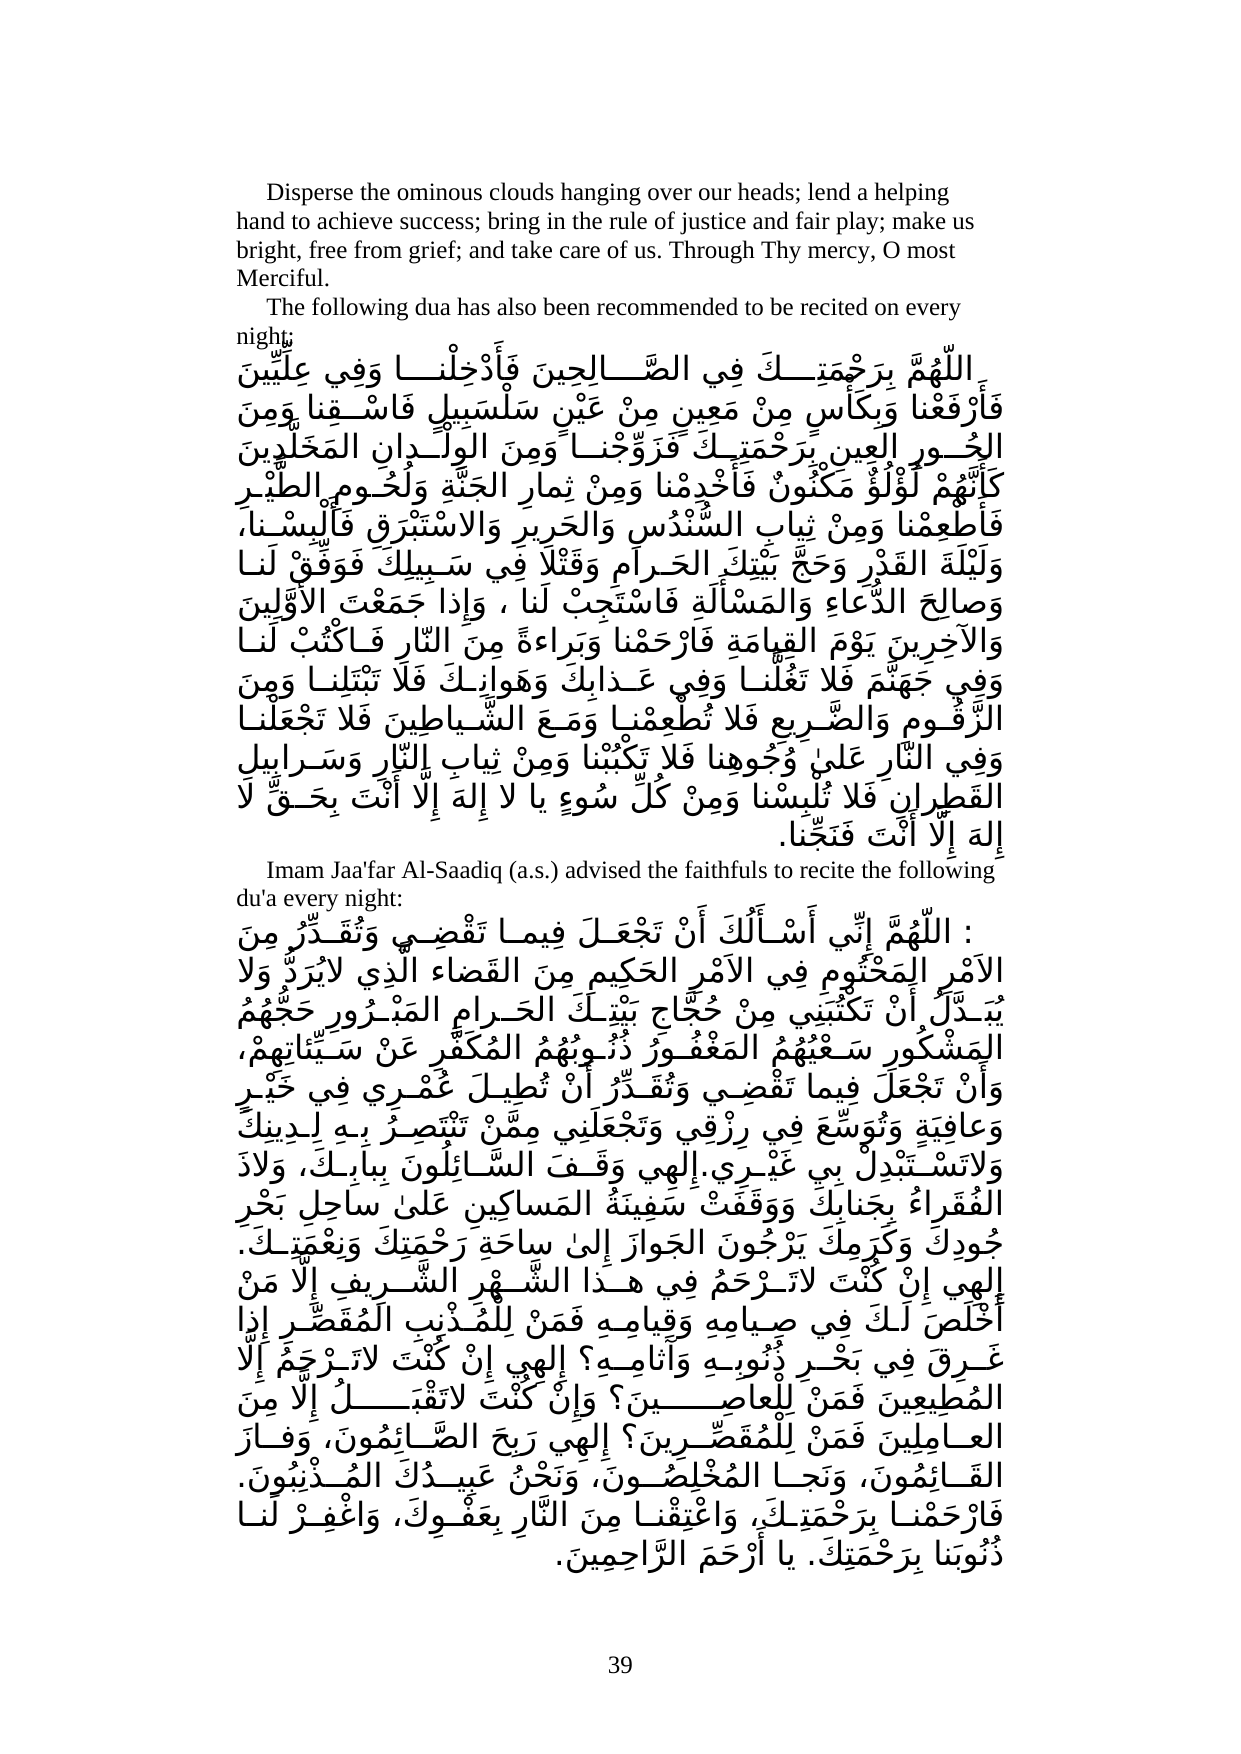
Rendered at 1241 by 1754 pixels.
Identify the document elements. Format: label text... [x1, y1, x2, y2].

text Disperse the ominous clouds hanging over our heads; lend a helping hand to achieve success; bring in the rule of justice and fair play; make us bright, free from grief; and take care of us. Through Thy mercy, O most Merciful. [236, 177, 1004, 292]
text Imam Jaa'far Al-Saadiq (a.s.) advised the faithfuls to recite the following du'a every night: [236, 855, 1004, 912]
text اللّهُمَّ بِرَحْمَتِكَ فِي الصَّالِحِينَ فَأَدْخِلْنا وَفِي عِلِّيِّينَ فَأَرْفَعْنا وَبِكَأْسٍ مِنْ مَعِينٍ مِنْ عَيْنٍ سَلْسَبِيلٍ فَاسْقِنا وَمِنَ الحُورِ العِينِ بِرَحْمَتِكَ فَزَوِّجْنا وَمِنَ الوِلْدانِ المَخَلَّدِينَ كَأَنَّهُمْ لُؤْلُؤٌ مَكْنُونٌ فَأَخْدِمْنا وَمِنْ ثِمارِ الجَنَّةِ وَلُحُومِ الطَّيْرِ فَأَطْعِمْنا وَمِنْ ثِيابِ السُّنْدُسِ وَالحَرِيرِ وَالاسْتَبْرَقِ فَأَلْبِسْنا، وَلَيْلَةَ القَدْرِ وَحَجَّ بَيْتِكَ الحَرامِ وَقَتْلا فِي سَبِيلِكَ فَوَفِّقْ لَنا وَصالِحَ الدُّعاءِ وَالمَسْأَلَةِ فَاسْتَجِبْ لَنا ، وَإِذا جَمَعْتَ الأوَّلِينَ وَالآخِرِينَ يَوْمَ القِيامَةِ فَارْحَمْنا وَبَراءةً مِنَ النّارِ فَاكْتُبْ لَنا وَفِي جَهَنَّمَ فَلا تَغُلَّنا وَفِي عَذابِكَ وَهَوانِكَ فَلا تَبْتَلِنا وَمِنَ الزَّقُومِ وَالضَّرِيعِ فَلا تُطْعِمْنا وَمَعَ الشَّياطِينَ فَلا تَجْعَلْنا وَفِي النّارِ عَلىٰ وُجُوهِنا فَلا تَكْبُبْنا وَمِنْ ثِيابِ النّارِ وَسَرابِيلِ القَطِرانِ فَلا تُلْبِسْنا وَمِنْ كُلِّ سُوءٍ يا لا إِلهَ إِلَّا أَنْتَ بِحَقِّ لا إِلهَ إِلَّا أَنْتَ فَنَجِّنا. [236, 350, 1004, 855]
text : اللّهُمَّ إِنِّي أَسْأَلُكَ أَنْ تَجْعَلَ فِيما تَقْضِي وَتُقَدِّرُ مِنَ الاَمْرِ المَحْتُومِ فِي الاَمْرِ الحَكِيمِ مِنَ القَضاء الَّذِي لايُرَدُّ وَلا يُبَدَّلُ أَنْ تَكْتُبَنِي مِنْ حُجَّاجِ بَيْتِكَ الحَرامِ المَبْرُورِ حَجُّهُمُ المَشْكُورِ سَعْيُهُمُ المَغْفُورُ ذُنُوبُهُمُ المُكَفَّرِ عَنْ سَيِّئاتِهِمْ، وَأَنْ تَجْعَلَ فِيما تَقْضِي وَتُقَدِّرُ أَنْ تُطِيلَ عُمْرِي فِي خَيْرٍ وَعافِيَةٍ وَتُوَسِّعَ فِي رِزْقِي وَتَجْعَلَنِي مِمَّنْ تَنْتَصِرُ بِهِ لِدِينِكَ وَلاتَسْتَبْدِلْ بِي غَيْرِي.إِلهِي وَقَفَ السَّائِلُونَ بِبابِكَ، وَلاذَ الفُقَراءُ بِجَنابِكَ وَوَقَفَتْ سَفِينَةُ المَساكِينِ عَلىٰ ساحِلِ بَحْرِ جُودِكَ وَكَرَمِكَ يَرْجُونَ الجَوازَ إِلىٰ ساحَةِ رَحْمَتِكَ وَنِعْمَتِكَ. إِلهِي إِنْ كُنْتَ لاتَرْحَمُ فِي هذا الشَّهْرِ الشَّرِيفِ إِلَّا مَنْ أَخْلَصَ لَكَ فِي صِيامِهِ وَقِيامِهِ فَمَنْ لِلْمُذْنِبِ المُقَصِّرِ إِذا غَرِقَ فِي بَحْرِ ذُنُوبِهِ وَآثامِهِ؟ إِلهِي إِنْ كُنْتَ لاتَرْحَمُ إِلَّا المُطِيعِينَ فَمَنْ لِلْعاصِينَ؟ وَإِنْ كُنْتَ لاتَقْبَلُ إِلَّا مِنَ العامِلِينَ فَمَنْ لِلْمُقَصِّرِينَ؟ إِلهِي رَبِحَ الصَّائِمُونَ، وَفازَ القَائِمُونَ، وَنَجا المُخْلِصُونَ، وَنَحْنُ عَبِيدُكَ المُذْنِبُونَ. فَارْحَمْنا بِرَحْمَتِكَ، وَاعْتِقْنا مِنَ النَّارِ بِعَفْوِكَ، وَاغْفِرْ لَنا ذُنُوبَنا بِرَحْمَتِكَ. يا أَرْحَمَ الرَّاحِمِينَ. [236, 912, 1004, 1573]
text The following dua has also been recommended to be recited on every night: [236, 292, 1004, 350]
